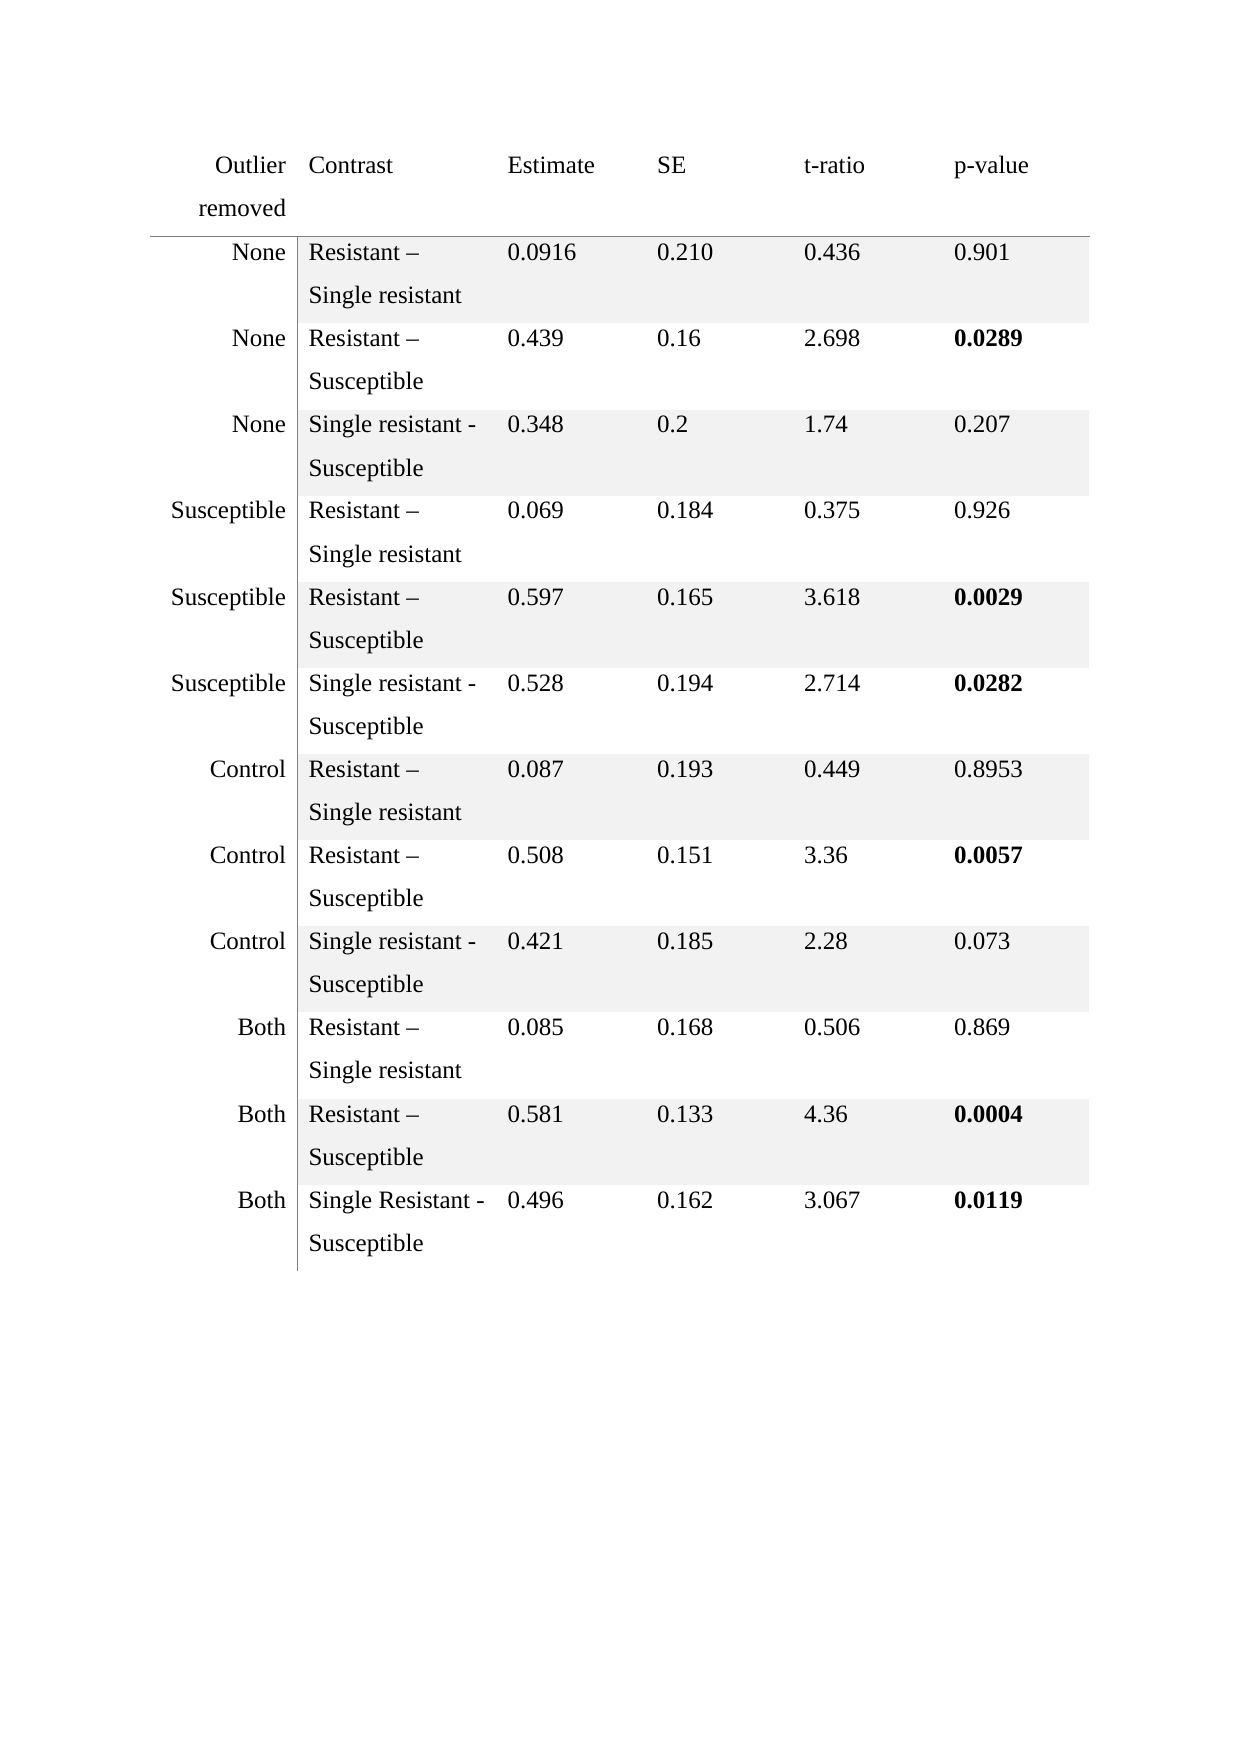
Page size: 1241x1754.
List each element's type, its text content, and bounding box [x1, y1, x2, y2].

table_cell 0.085 [496, 1013, 646, 1099]
table_cell 3.618 [793, 582, 943, 668]
table_cell 0.581 [496, 1099, 646, 1185]
table_cell 0.506 [793, 1013, 943, 1099]
table_cell 0.069 [496, 496, 646, 582]
table_header Contrast [297, 150, 496, 236]
table_cell Single resistant - Susceptible [298, 668, 496, 754]
table_cell 0.449 [793, 754, 943, 840]
table_cell 2.28 [793, 926, 943, 1012]
table_cell 0.194 [646, 668, 793, 754]
table_cell 0.0119 [943, 1185, 1089, 1271]
table_cell 4.36 [793, 1099, 943, 1185]
table_cell Single resistant - Susceptible [298, 410, 496, 496]
table_cell 0.926 [943, 496, 1089, 582]
table_cell Resistant – Single resistant [298, 754, 496, 840]
table_cell Single Resistant - Susceptible [298, 1185, 496, 1271]
table_cell Control [150, 840, 297, 926]
table_header SE [646, 150, 793, 236]
table_cell Both [150, 1099, 297, 1185]
table_cell Both [150, 1013, 297, 1099]
table_cell 0.375 [793, 496, 943, 582]
table_cell Control [150, 926, 297, 1012]
table_cell None [150, 410, 297, 496]
table_cell None [150, 237, 297, 323]
table_cell Single resistant - Susceptible [298, 926, 496, 1012]
table_cell 0.087 [496, 754, 646, 840]
table_cell 0.496 [496, 1185, 646, 1271]
table_cell 0.073 [943, 926, 1089, 1012]
table_cell 0.421 [496, 926, 646, 1012]
table_cell 0.869 [943, 1013, 1089, 1099]
table_cell 1.74 [793, 410, 943, 496]
table_cell 0.508 [496, 840, 646, 926]
table_cell 0.133 [646, 1099, 793, 1185]
table_cell Susceptible [150, 582, 297, 668]
table_cell Resistant – Susceptible [298, 323, 496, 409]
table_cell Susceptible [150, 668, 297, 754]
table_cell 0.151 [646, 840, 793, 926]
table_cell Resistant – Single resistant [298, 237, 496, 323]
table_cell 0.165 [646, 582, 793, 668]
table_cell Resistant – Susceptible [298, 582, 496, 668]
table_header p-value [943, 150, 1089, 236]
table_cell 0.2 [646, 410, 793, 496]
table_cell 0.193 [646, 754, 793, 840]
table_cell 0.185 [646, 926, 793, 1012]
table_cell 0.439 [496, 323, 646, 409]
table_cell 0.207 [943, 410, 1089, 496]
table_cell 0.184 [646, 496, 793, 582]
table_cell Susceptible [150, 496, 297, 582]
table_cell Control [150, 754, 297, 840]
table_cell None [150, 323, 297, 409]
table_cell Resistant – Single resistant [298, 496, 496, 582]
table_header Estimate [496, 150, 646, 236]
table_cell 0.16 [646, 323, 793, 409]
table_cell 0.528 [496, 668, 646, 754]
table_cell 0.0282 [943, 668, 1089, 754]
table_cell 2.714 [793, 668, 943, 754]
table_header t-ratio [793, 150, 943, 236]
table_cell 0.0289 [943, 323, 1089, 409]
table_cell 0.436 [793, 237, 943, 323]
table_cell 0.8953 [943, 754, 1089, 840]
table_cell 0.0029 [943, 582, 1089, 668]
table_cell 0.0057 [943, 840, 1089, 926]
table_cell 0.901 [943, 237, 1089, 323]
table_cell Resistant – Susceptible [298, 1099, 496, 1185]
table_cell Resistant – Susceptible [298, 840, 496, 926]
table_cell 0.210 [646, 237, 793, 323]
table_cell 0.348 [496, 410, 646, 496]
table_cell Resistant – Single resistant [298, 1013, 496, 1099]
table_cell 3.36 [793, 840, 943, 926]
table_header Outlier removed [150, 150, 297, 236]
table_cell 3.067 [793, 1185, 943, 1271]
table_cell 0.0916 [496, 237, 646, 323]
table_cell 0.162 [646, 1185, 793, 1271]
table_cell Both [150, 1185, 297, 1271]
table_cell 0.0004 [943, 1099, 1089, 1185]
table_cell 0.168 [646, 1013, 793, 1099]
table_cell 2.698 [793, 323, 943, 409]
table_cell 0.597 [496, 582, 646, 668]
